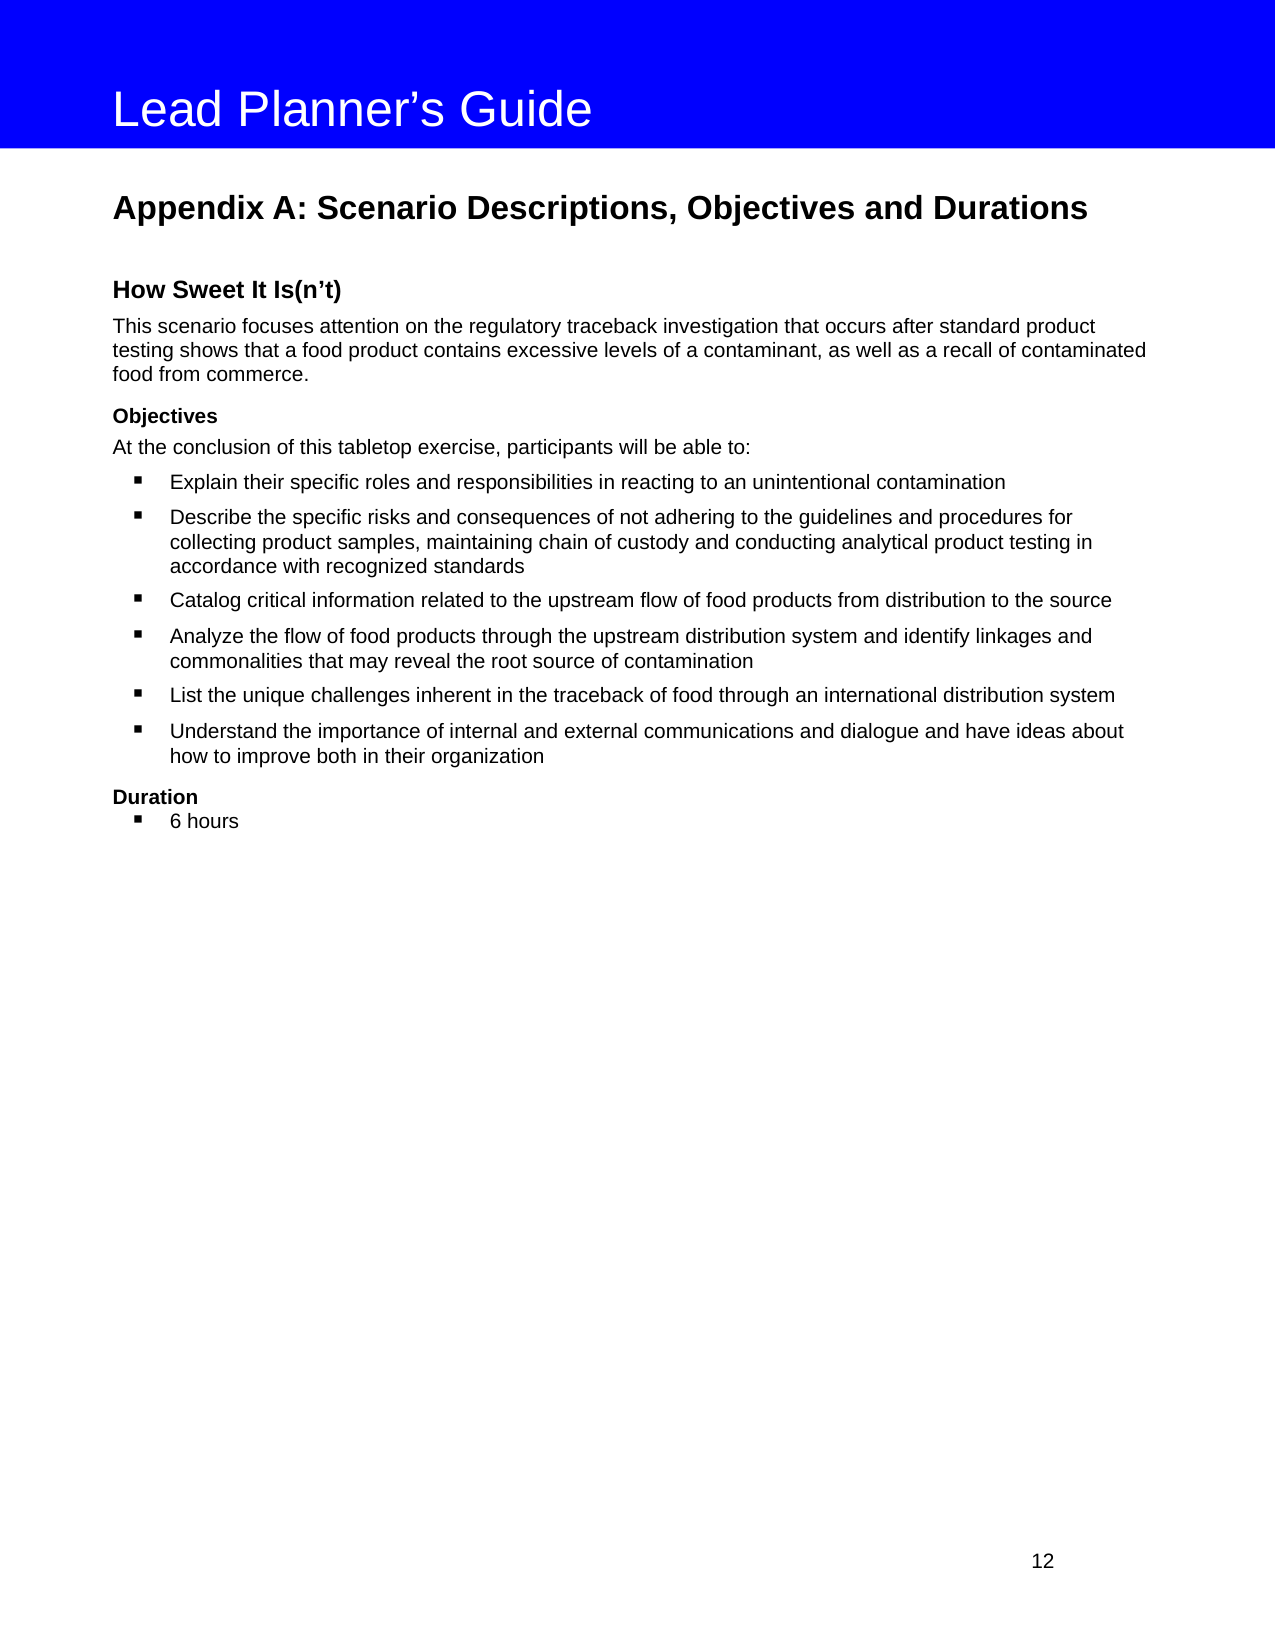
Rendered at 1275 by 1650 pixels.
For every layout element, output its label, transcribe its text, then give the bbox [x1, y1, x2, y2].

list Analyze the flow of food products through the upstream distribution system and identify linkages and commonalities that may reveal the root source of contamination [132, 624, 1162, 673]
list 6 hours [132, 809, 1162, 834]
subtitle Duration [112, 778, 1162, 809]
list Understand the importance of internal and external communications and dialogue and have ideas about how to improve both in their organization [132, 718, 1162, 767]
list Explain their specific roles and responsibilities in reacting to an unintentional contamination [132, 469, 1162, 494]
list Describe the specific risks and consequences of not adhering to the guidelines and procedures for collecting product samples, maintaining chain of custody and conducting analytical product testing in accordance with recognized standards [132, 505, 1162, 578]
list List the unique challenges inherent in the traceback of food through an international distribution system [132, 683, 1162, 708]
text This scenario focuses attention on the regulatory traceback investigation that occurs after standard product testing shows that a food product contains excessive levels of a contaminant, as well as a recall of contaminated food from commerce. [112, 314, 1162, 386]
subtitle How Sweet It Is(n’t) [112, 273, 1162, 304]
subtitle Appendix A: Scenario Descriptions, Objectives and Durations [112, 188, 1162, 227]
list Catalog critical information related to the upstream flow of food products from distribution to the source [132, 588, 1162, 613]
subtitle Objectives [112, 397, 1162, 428]
text At the conclusion of this tabletop exercise, participants will be able to: [112, 428, 1162, 459]
